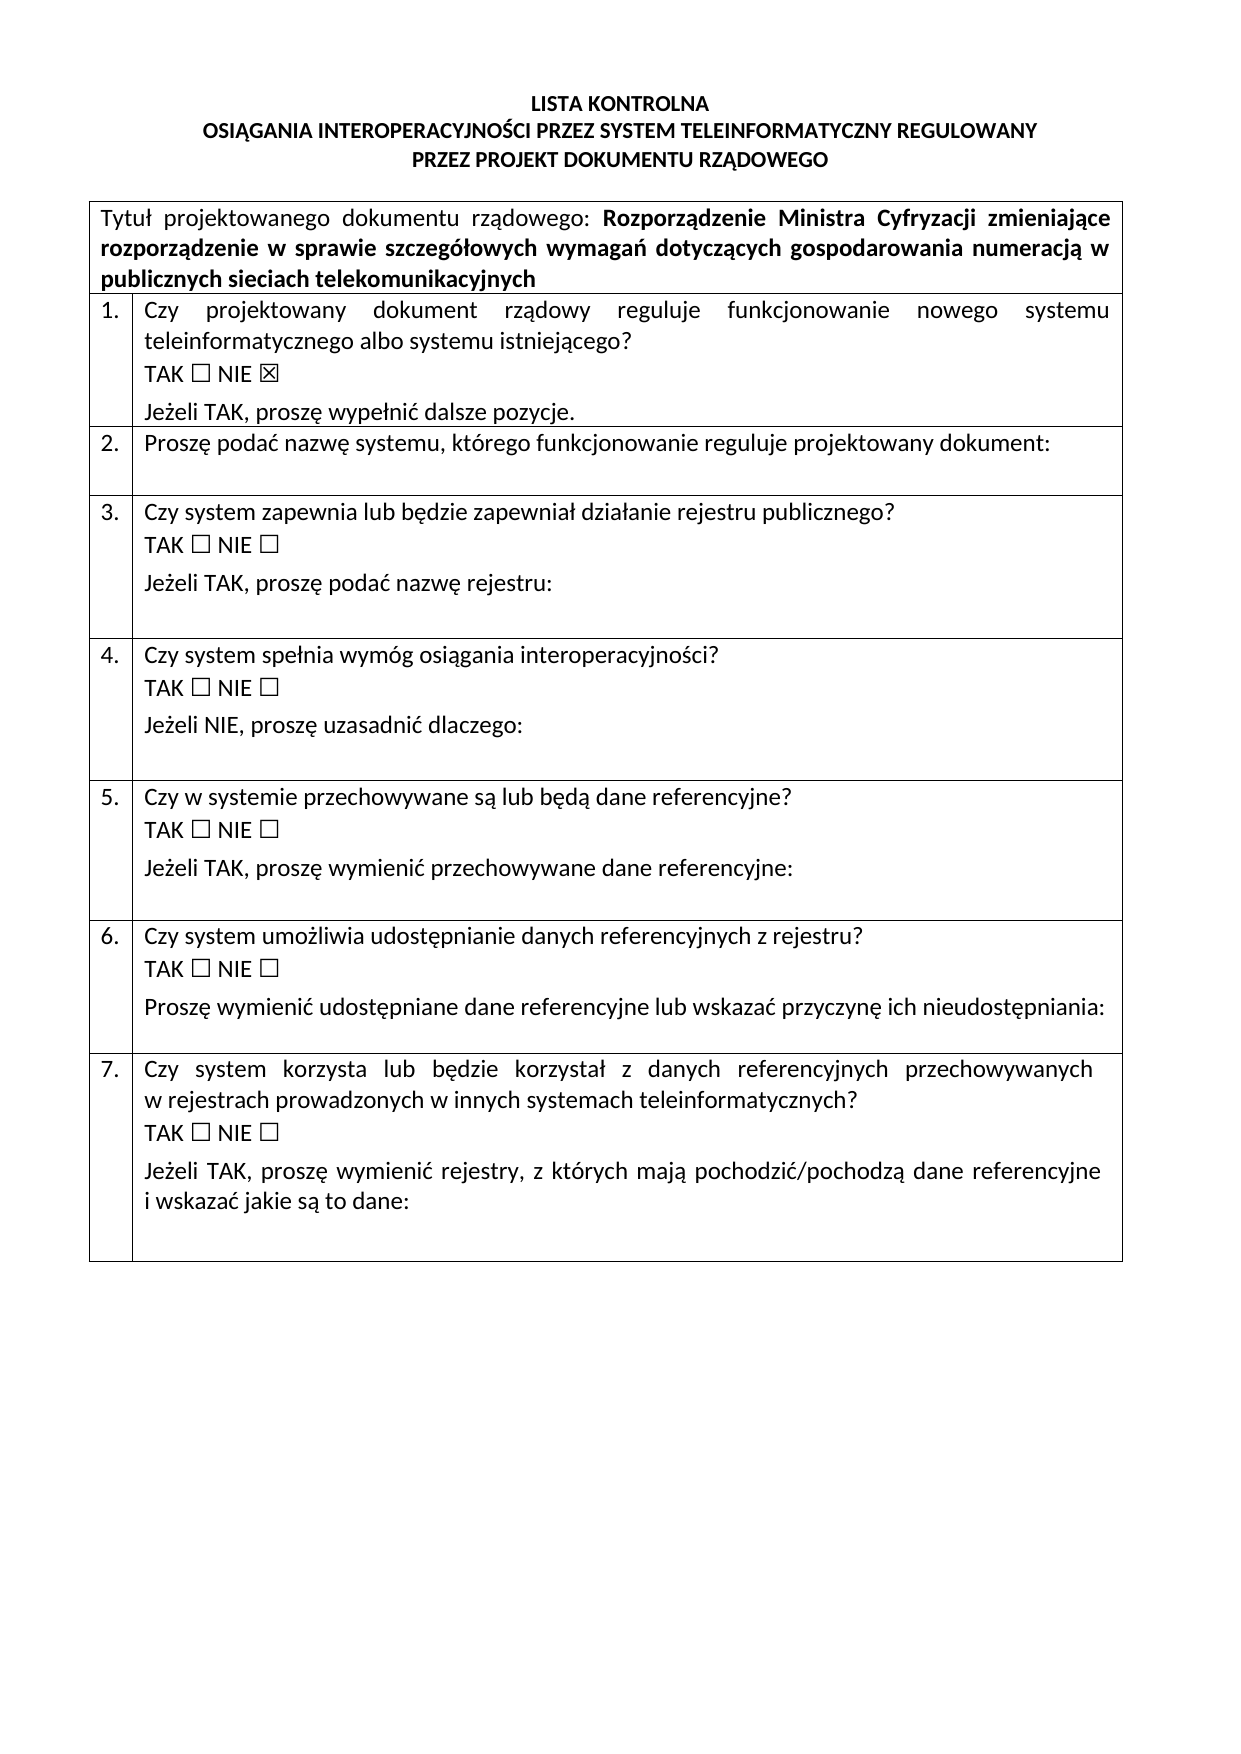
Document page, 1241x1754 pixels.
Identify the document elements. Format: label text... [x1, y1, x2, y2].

table_cell Czy projektowany dokument rządowy reguluje funkcjonowanie nowego systemu teleinformatycznego albo systemu istniejącego? TAK NIE Jeżeli TAK, proszę wypełnić dalsze pozycje. [133, 294, 1122, 426]
table_header Tytuł projektowanego dokumentu rządowego: Rozporządzenie Ministra Cyfryzacji zmieniające rozporządzenie w sprawie szczegółowych wymagań dotyczących gospodarowania numeracją w publicznych sieciach telekomunikacyjnych [90, 202, 1122, 293]
table_cell Czy w systemie przechowywane są lub będą dane referencyjne? TAK NIE Jeżeli TAK, proszę wymienić przechowywane dane referencyjne: [133, 781, 1122, 919]
table_cell [90, 781, 132, 919]
text LISTA KONTROLNA OSIĄGANIA INTEROPERACYJNOŚCI PRZEZ SYSTEM TELEINFORMATYCZNY REGULOWANY [89, 89, 1152, 145]
table_cell [90, 427, 132, 495]
table_cell [90, 921, 132, 1052]
table_cell Proszę podać nazwę systemu, którego funkcjonowanie reguluje projektowany dokument: [133, 427, 1122, 495]
table_cell [90, 639, 132, 780]
table_cell [90, 496, 132, 638]
table_cell Czy system umożliwia udostępnianie danych referencyjnych z rejestru? TAK NIE Proszę wymienić udostępniane dane referencyjne lub wskazać przyczynę ich nieudostępniania: [133, 921, 1122, 1052]
table_cell Czy system spełnia wymóg osiągania interoperacyjności? TAK NIE Jeżeli NIE, proszę uzasadnić dlaczego: [133, 639, 1122, 780]
table_cell [90, 294, 132, 426]
table_cell [90, 1054, 132, 1261]
table_cell Czy system zapewnia lub będzie zapewniał działanie rejestru publicznego? TAK NIE Jeżeli TAK, proszę podać nazwę rejestru: [133, 496, 1122, 638]
table_cell Czy system korzysta lub będzie korzystał z danych referencyjnych przechowywanych w rejestrach prowadzonych w innych systemach teleinformatycznych? TAK NIE Jeżeli TAK, proszę wymienić rejestry, z których mają pochodzić/pochodzą dane referencyjne i wskazać jakie są to dane: [133, 1054, 1122, 1261]
text PRZEZ PROJEKT DOKUMENTU RZĄDOWEGO [89, 145, 1152, 173]
